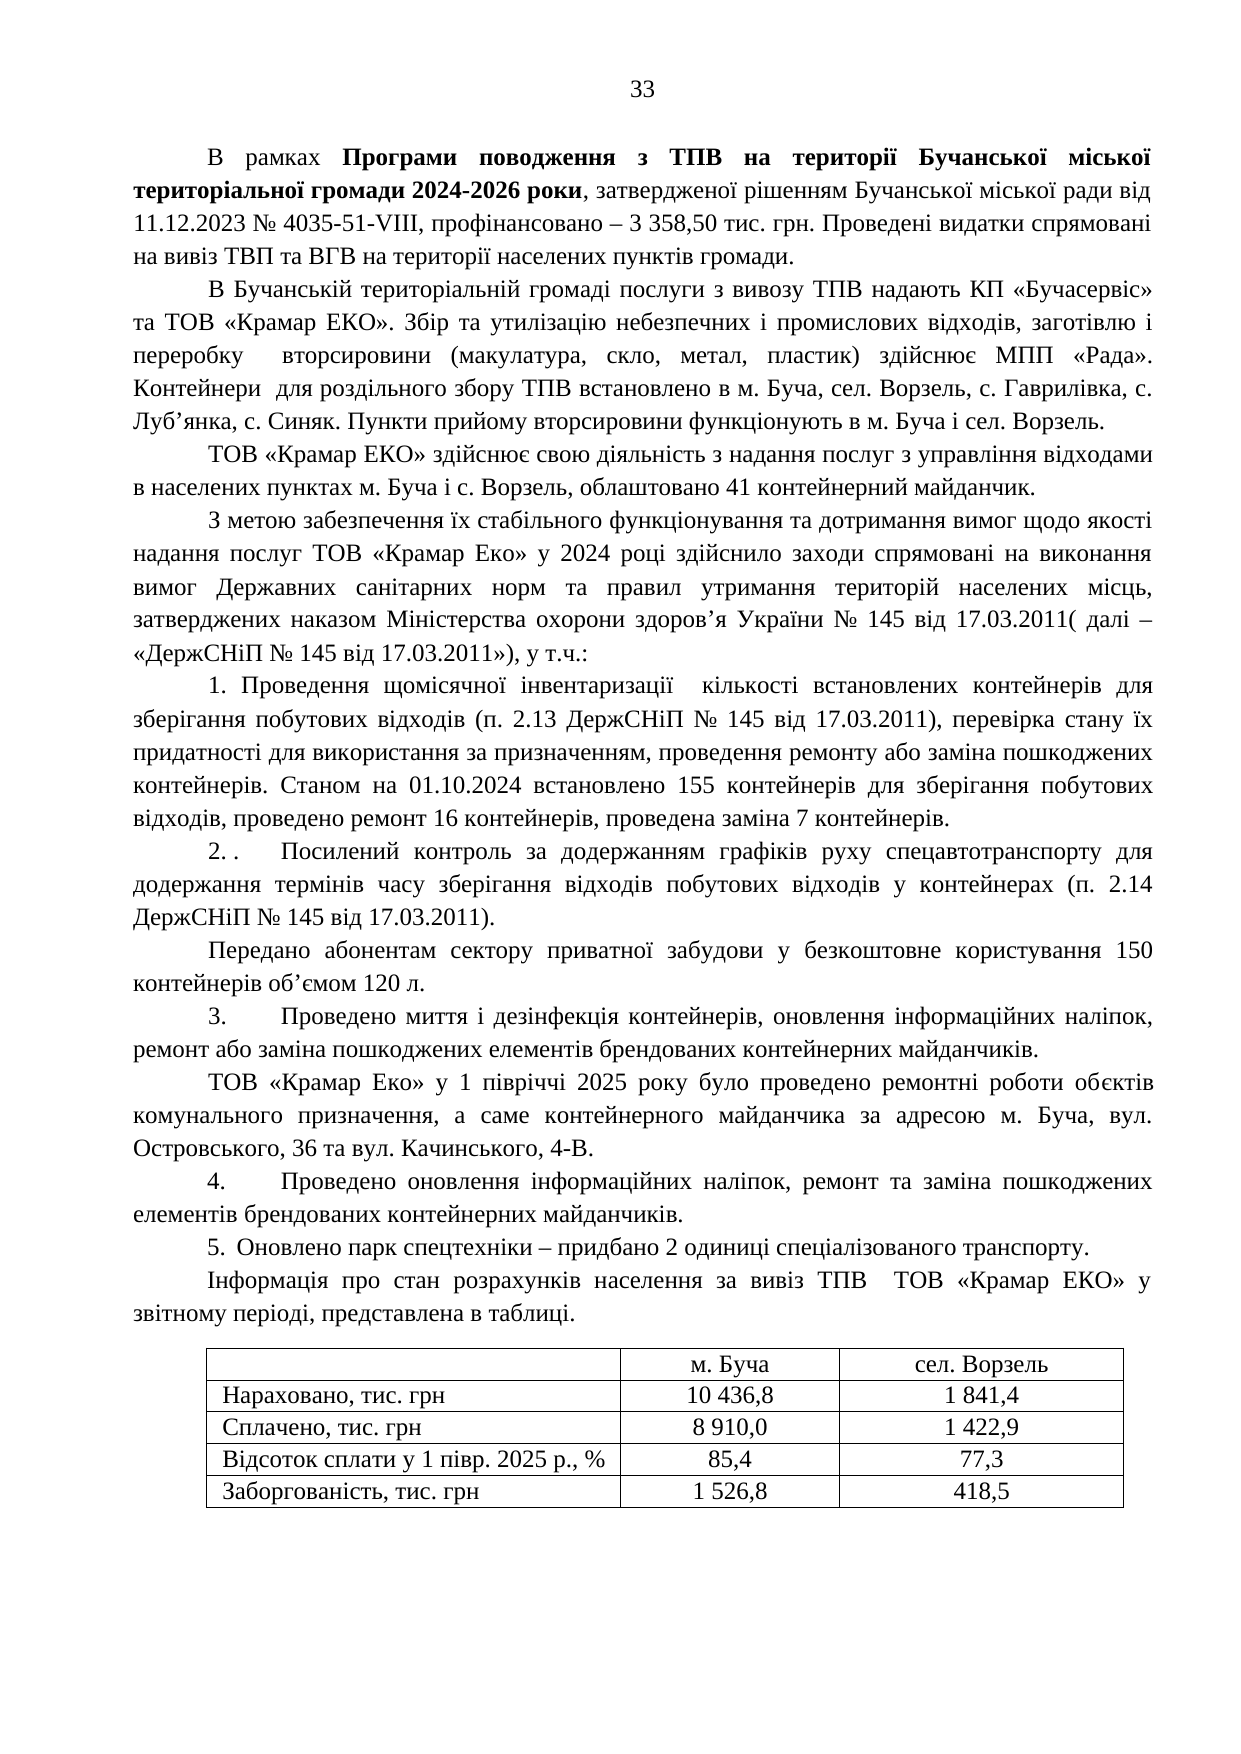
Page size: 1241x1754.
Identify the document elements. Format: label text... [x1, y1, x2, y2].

text Передано абонентам сектору приватної забудови у безкоштовне користування 150 контейнерів об’ємом 120 л. [133, 935, 1154, 997]
table_cell 77,3 [840, 1444, 1123, 1475]
table_header [207, 1349, 620, 1379]
text В рамках Програми поводження з ТПВ на території Бучанської міської територіальної громади 2024-2026 роки, затвердженої рішенням Бучанської міської ради від 11.12.2023 № 4035-51-VIІІ, профінансовано – 3 358,50 тис. грн. Проведені видатки спрямовані на вивіз ТВП та ВГВ на території населених пунктів громади. [133, 142, 1152, 270]
table_cell 1 841,4 [840, 1381, 1123, 1411]
table_cell 8 910,0 [621, 1412, 839, 1443]
list Проведено оновлення інформаційних наліпок, ремонт та заміна пошкоджених елементів брендованих контейнерних майданчиків. [133, 1166, 1154, 1228]
table_cell Відсоток сплати у 1 півр. 2025 р., % [207, 1444, 620, 1475]
text ТОВ «Крамар ЕКО» здійснює свою діяльність з надання послуг з управління відходами в населених пунктах м. Буча і с. Ворзель, облаштовано 41 контейнерний майданчик. [133, 439, 1154, 501]
text ТОВ «Крамар Еко» у 1 півріччі 2025 року було проведено ремонтнi роботи обєктiв комунального призначення, а саме контейнерного майданчика за адресою м. Буча, вул. Островського, 36 та вул. Качинського, 4-В. [133, 1067, 1154, 1162]
text 2. . Посилений контроль за додержанням графіків руху спецавтотранспорту для додержання термінів часу зберігання відходів побутових відходів у контейнерах (п. 2.14 ДержСНіП № 145 від 17.03.2011). [133, 836, 1154, 931]
list Інформація про стан розрахунків населення за вивіз ТПВ ТОВ «Крамар ЕКО» у звітному періоді, представлена в таблиці. [133, 1265, 1152, 1327]
table_cell Заборгованість, тис. грн [207, 1476, 620, 1507]
text З метою забезпечення їх стабільного функціонування та дотримання вимог щодо якості надання послуг ТОВ «Крамар Еко» у 2024 році здійснило заходи спрямовані на виконання вимог Державних санітарних норм та правил утримання територій населених місць, затверджених наказом Міністерства охорони здоров’я України № 145 від 17.03.2011( далі – «ДержСНіП № 145 від 17.03.2011»), у т.ч.: [133, 506, 1154, 666]
table_cell 1 422,9 [840, 1412, 1123, 1443]
table_header сел. Ворзель [840, 1349, 1123, 1379]
table_cell 418,5 [840, 1476, 1123, 1507]
table_cell 85,4 [621, 1444, 839, 1475]
list Оновлено парк спецтехніки – придбано 2 одиниці спеціалізованого транспорту. [207, 1232, 1154, 1261]
table_cell 1 526,8 [621, 1476, 839, 1507]
text 1. Проведення щомісячної інвентаризації кількості встановлених контейнерів для зберігання побутових відходів (п. 2.13 ДержСНіП № 145 від 17.03.2011), перевірка стану їх придатності для використання за призначенням, проведення ремонту або заміна пошкоджених контейнерів. Станом на 01.10.2024 встановлено 155 контейнерів для зберігання побутових відходів, проведено ремонт 16 контейнерів, проведена заміна 7 контейнерів. [133, 671, 1154, 831]
table_cell 10 436,8 [621, 1381, 839, 1411]
table_cell Сплачено, тис. грн [207, 1412, 620, 1443]
table_header м. Буча [621, 1349, 839, 1379]
table_cell Нараховано, тис. грн [207, 1381, 620, 1411]
text В Бучанській територіальній громаді послуги з вивозу ТПВ надають КП «Бучасервіс» та ТОВ «Крамар ЕКО». Збір та утилізацію небезпечних і промислових відходів, заготівлю і переробку вторсировини (макулатура, скло, метал, пластик) здійснює МПП «Рада». Контейнери для роздільного збору ТПВ встановлено в м. Буча, сел. Ворзель, с. Гаврилівка, с. Луб’янка, с. Синяк. Пункти прийому вторсировини функціонують в м. Буча і сел. Ворзель. [133, 274, 1154, 435]
text 3. Проведено миття і дезінфекція контейнерів, оновлення інформаційних наліпок, ремонт або заміна пошкоджених елементів брендованих контейнерних майданчиків. [133, 1001, 1154, 1063]
